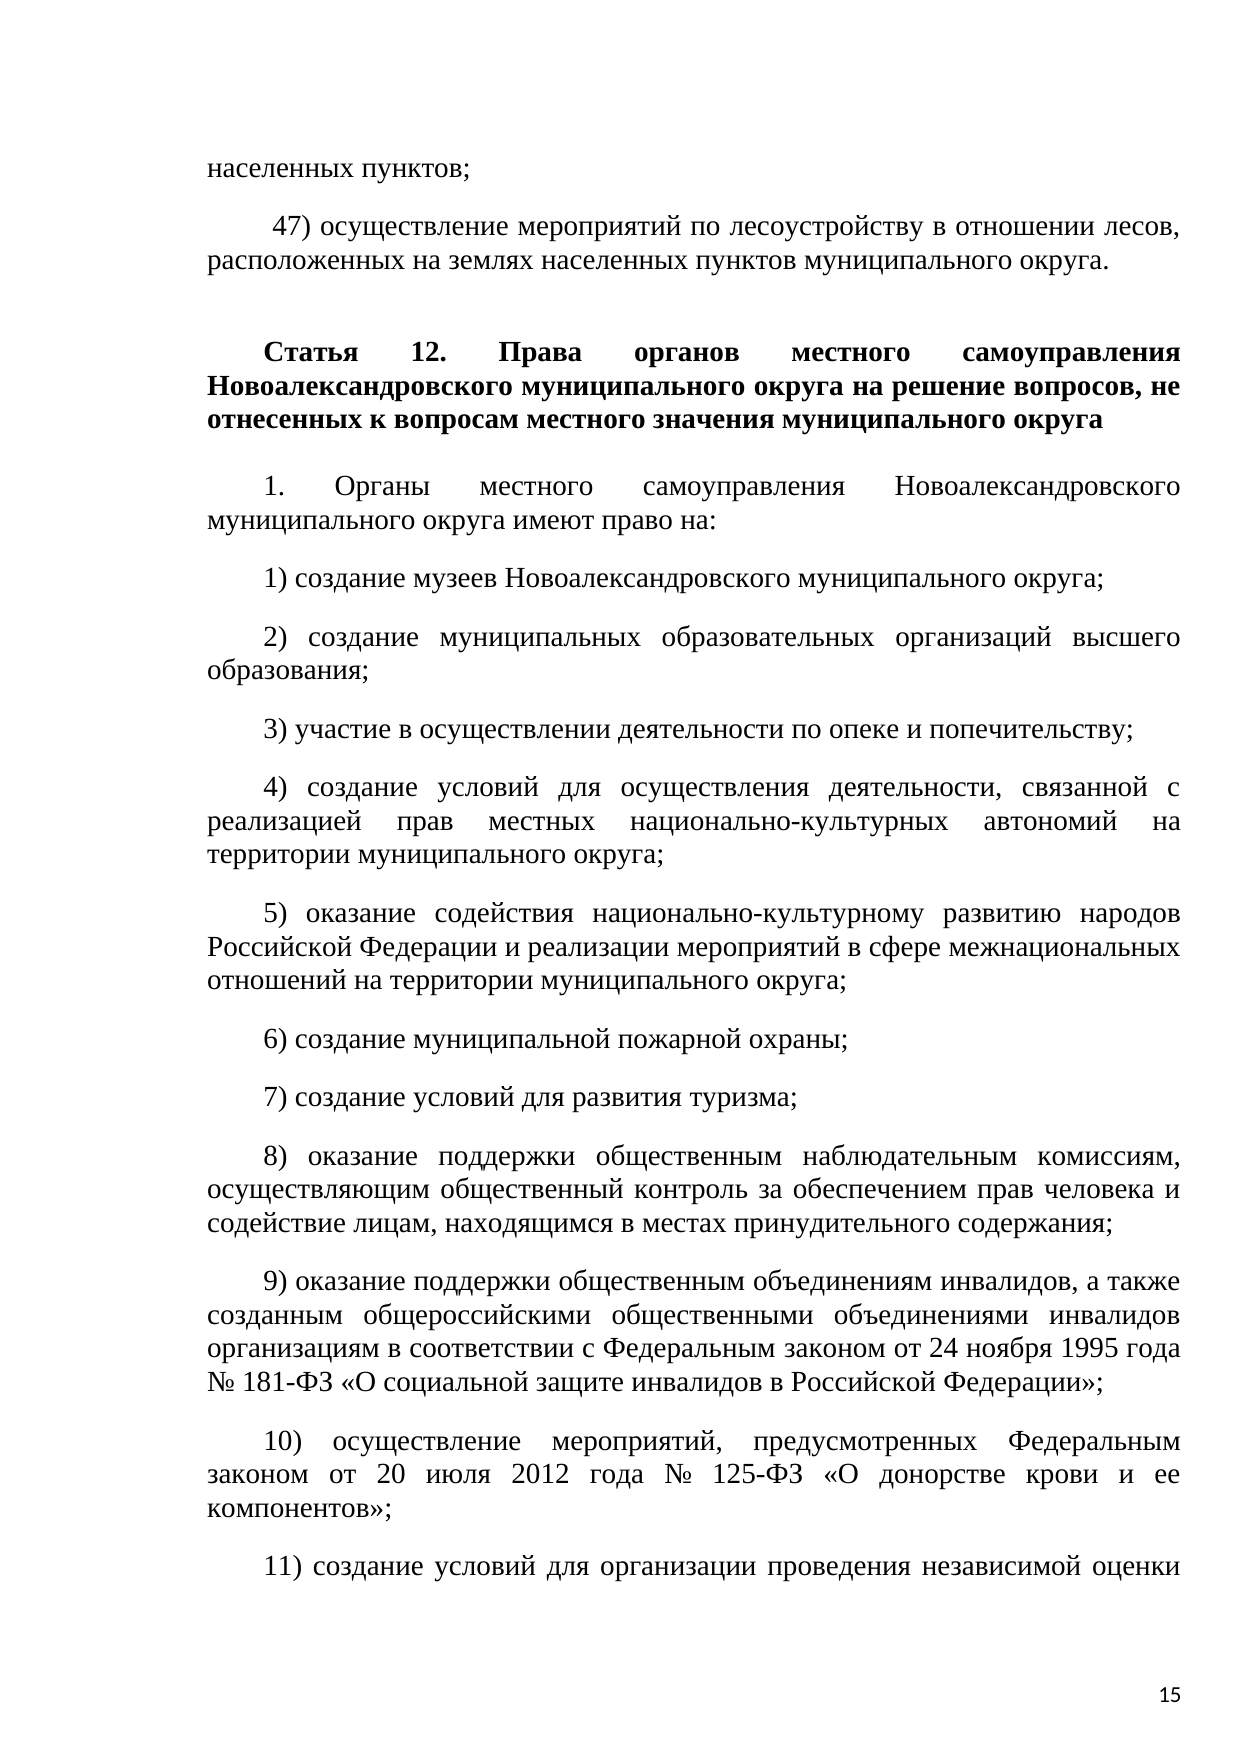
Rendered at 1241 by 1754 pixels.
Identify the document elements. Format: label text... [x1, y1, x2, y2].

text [207, 1548, 1181, 1582]
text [207, 150, 1181, 183]
text 1) создание музеев Новоалександровского муниципального округа; [207, 560, 1181, 594]
text 7) создание условий для развития туризма; [207, 1079, 1181, 1113]
text 6) создание муниципальной пожарной охраны; [207, 1021, 1181, 1054]
text 3) участие в осуществлении деятельности по опеке и попечительству; [207, 711, 1181, 744]
text 10) осуществление мероприятий, предусмотренных Федеральным законом от 20 июля 2012 года № 125-ФЗ «О донорстве крови и ее компонентов»; [207, 1423, 1181, 1523]
text 4) создание условий для осуществления деятельности, связанной с реализацией прав местных национально-культурных автономий на территории муниципального округа; [207, 769, 1181, 870]
text 9) оказание поддержки общественным объединениям инвалидов, а также созданным общероссийскими общественными объединениями инвалидов организациям в соответствии с Федеральным законом от 24 ноября 1995 года № 181-ФЗ «О социальной защите инвалидов в Российской Федерации»; [207, 1263, 1181, 1398]
text 47) осуществление мероприятий по лесоустройству в отношении лесов, расположенных на землях населенных пунктов муниципального округа. [207, 208, 1181, 276]
text 8) оказание поддержки общественным наблюдательным комиссиям, осуществляющим общественный контроль за обеспечением прав человека и содействие лицам, находящимся в местах принудительного содержания; [207, 1138, 1181, 1238]
text 5) оказание содействия национально-культурному развитию народов Российской Федерации и реализации мероприятий в сфере межнациональных отношений на территории муниципального округа; [207, 895, 1181, 996]
title Статья 12. Права органов местного самоуправления Новоалександровского муниципального округа на решение вопросов, не отнесенных к вопросам местного значения муниципального округа [207, 334, 1181, 435]
text 2) создание муниципальных образовательных организаций высшего образования; [207, 619, 1181, 686]
text 1. Органы местного самоуправления Новоалександровского муниципального округа имеют право на: [207, 468, 1181, 535]
